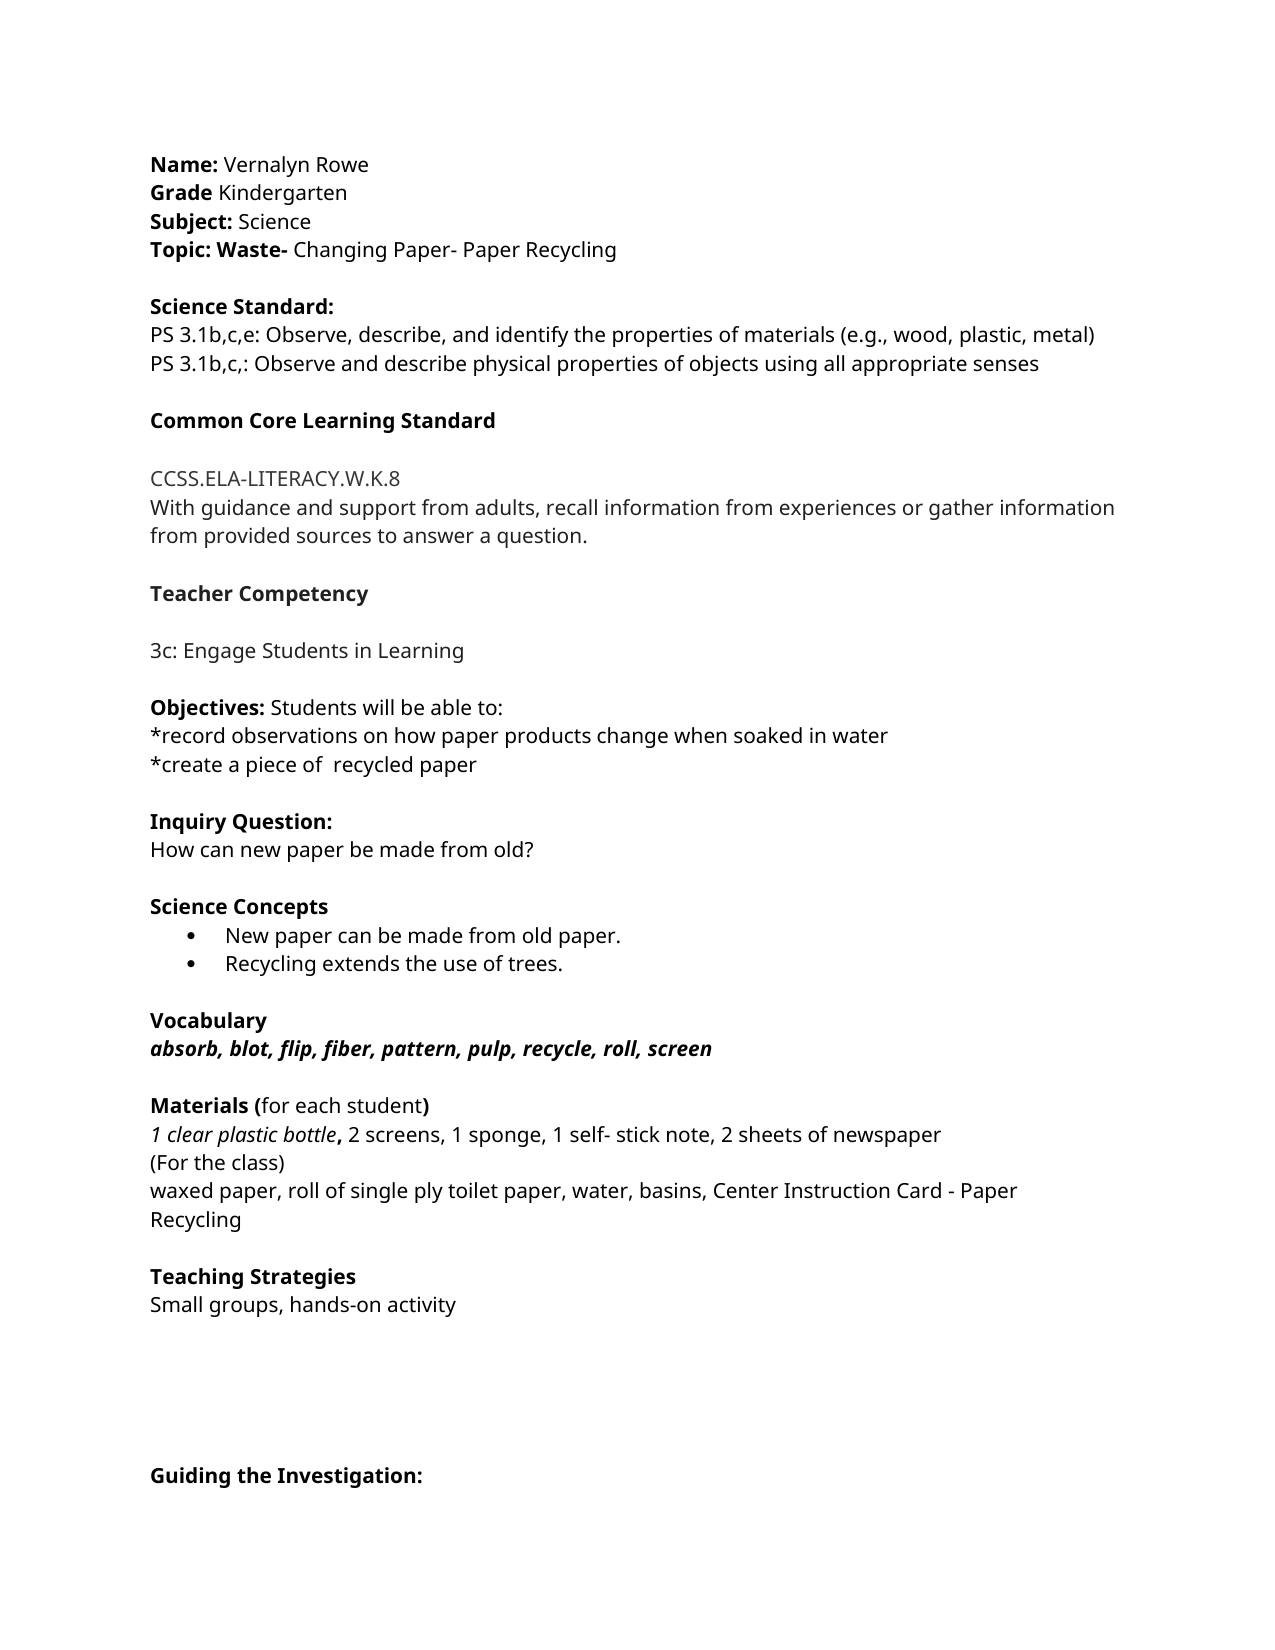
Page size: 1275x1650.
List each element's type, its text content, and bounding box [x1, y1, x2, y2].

text PS 3.1b,c,: Observe and describe physical properties of objects using all appropriate senses [150, 349, 1112, 377]
text CCSS.ELA-LITERACY.W.K.8 With guidance and support from adults, recall information from experiences or gather information from provided sources to answer a question. [150, 464, 1125, 549]
text (For the class) [150, 1148, 1112, 1177]
text Subject: Science [150, 207, 1112, 235]
text *create a piece of recycled paper [150, 750, 1112, 778]
text How can new paper be made from old? [150, 835, 1112, 864]
text Name: Vernalyn Rowe [150, 150, 1112, 178]
text Teacher Competency [150, 579, 1125, 607]
list New paper can be made from old paper. [187, 921, 1112, 949]
text Small groups, hands-on activity [150, 1290, 1112, 1319]
text waxed paper, roll of single ply toilet paper, water, basins, Center Instruction Card - Paper Recycling [150, 1177, 1112, 1233]
text PS 3.1b,c,e: Observe, describe, and identify the properties of materials (e.g., wood, plastic, metal) [150, 321, 1112, 349]
text Teaching Strategies [150, 1262, 1112, 1290]
text 1 clear plastic bottle, 2 screens, 1 sponge, 1 self- stick note, 2 sheets of newspaper [150, 1120, 1112, 1148]
text Topic: Waste- Changing Paper- Paper Recycling [150, 235, 1112, 264]
text 3c: Engage Students in Learning [150, 636, 1125, 665]
text Inquiry Question: [150, 807, 1112, 835]
list Recycling extends the use of trees. [187, 949, 1112, 978]
text absorb, blot, flip, fiber, pattern, pulp, recycle, roll, screen [150, 1034, 1112, 1063]
text Science Standard: [150, 292, 1112, 321]
text Grade Kindergarten [150, 178, 1112, 207]
text Vocabulary [150, 1006, 1112, 1034]
text Common Core Learning Standard [150, 407, 1125, 435]
text Objectives: Students will be able to: [150, 693, 1112, 722]
text Science Concepts [150, 892, 1112, 921]
text *record observations on how paper products change when soaked in water [150, 722, 1112, 750]
text Guiding the Investigation: [150, 1461, 1112, 1489]
text Materials (for each student) [150, 1091, 1112, 1120]
